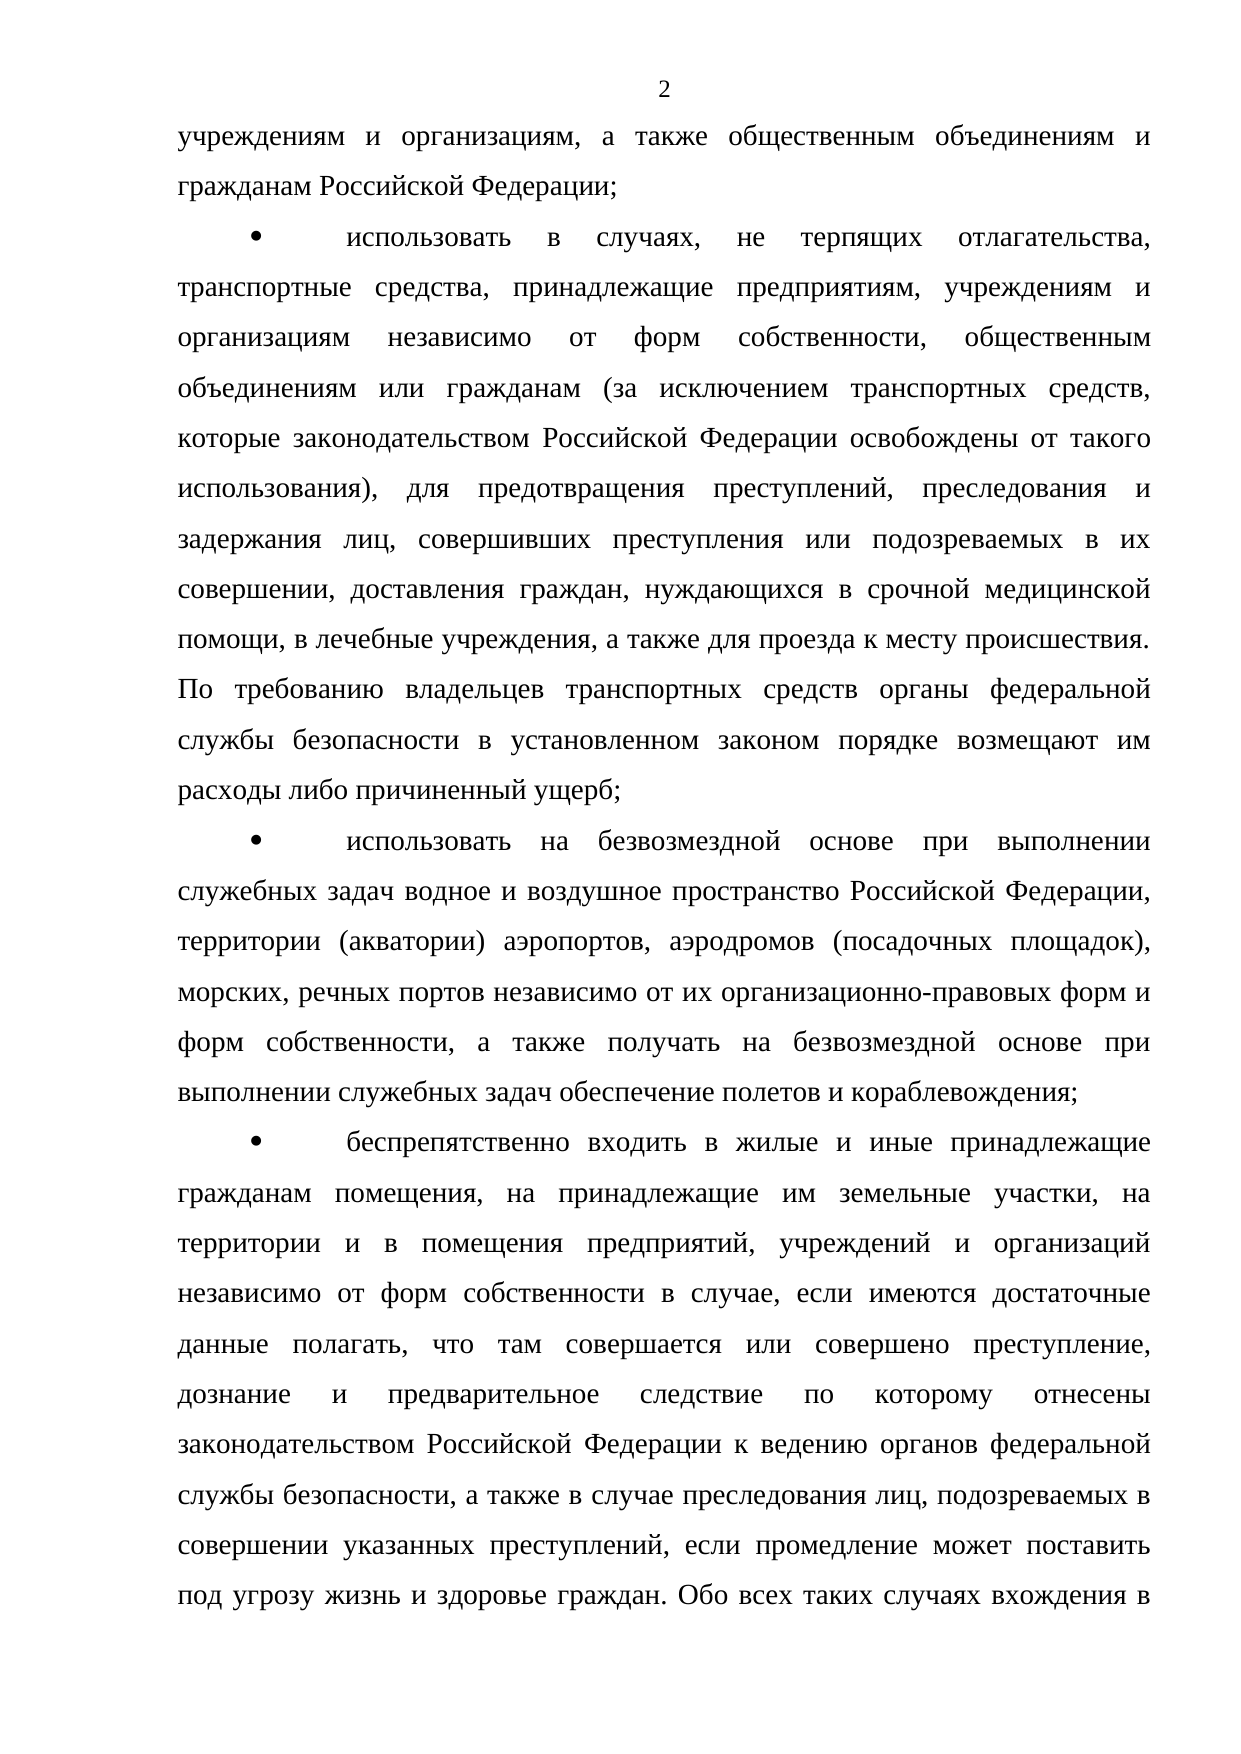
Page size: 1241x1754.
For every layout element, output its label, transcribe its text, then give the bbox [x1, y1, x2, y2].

list использовать в случаях, не терпящих отлагательства, транспортные средства, принадлежащие предприятиям, учреждениям и организациям независимо от форм собственности, общественным объединениям или гражданам (за исключением транспортных средств, которые законодательством Российской Федерации освобождены от такого использования), для предотвращения преступлений, преследования и задержания лиц, совершивших преступления или подозреваемых в их совершении, доставления граждан, нуждающихся в срочной медицинской помощи, в лечебные учреждения, а также для проезда к месту происшествия. По требованию владельцев транспортных средств органы федеральной службы безопасности в установленном законом порядке возмещают им расходы либо причиненный ущерб; [177, 219, 1152, 806]
list использовать на безвозмездной основе при выполнении служебных задач водное и воздушное пространство Российской Федерации, территории (акватории) аэропортов, аэродромов (посадочных площадок), морских, речных портов независимо от их организационно-правовых форм и форм собственности, а также получать на безвозмездной основе при выполнении служебных задач обеспечение полетов и кораблевождения; [177, 823, 1152, 1108]
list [177, 118, 1152, 202]
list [177, 1124, 1152, 1611]
